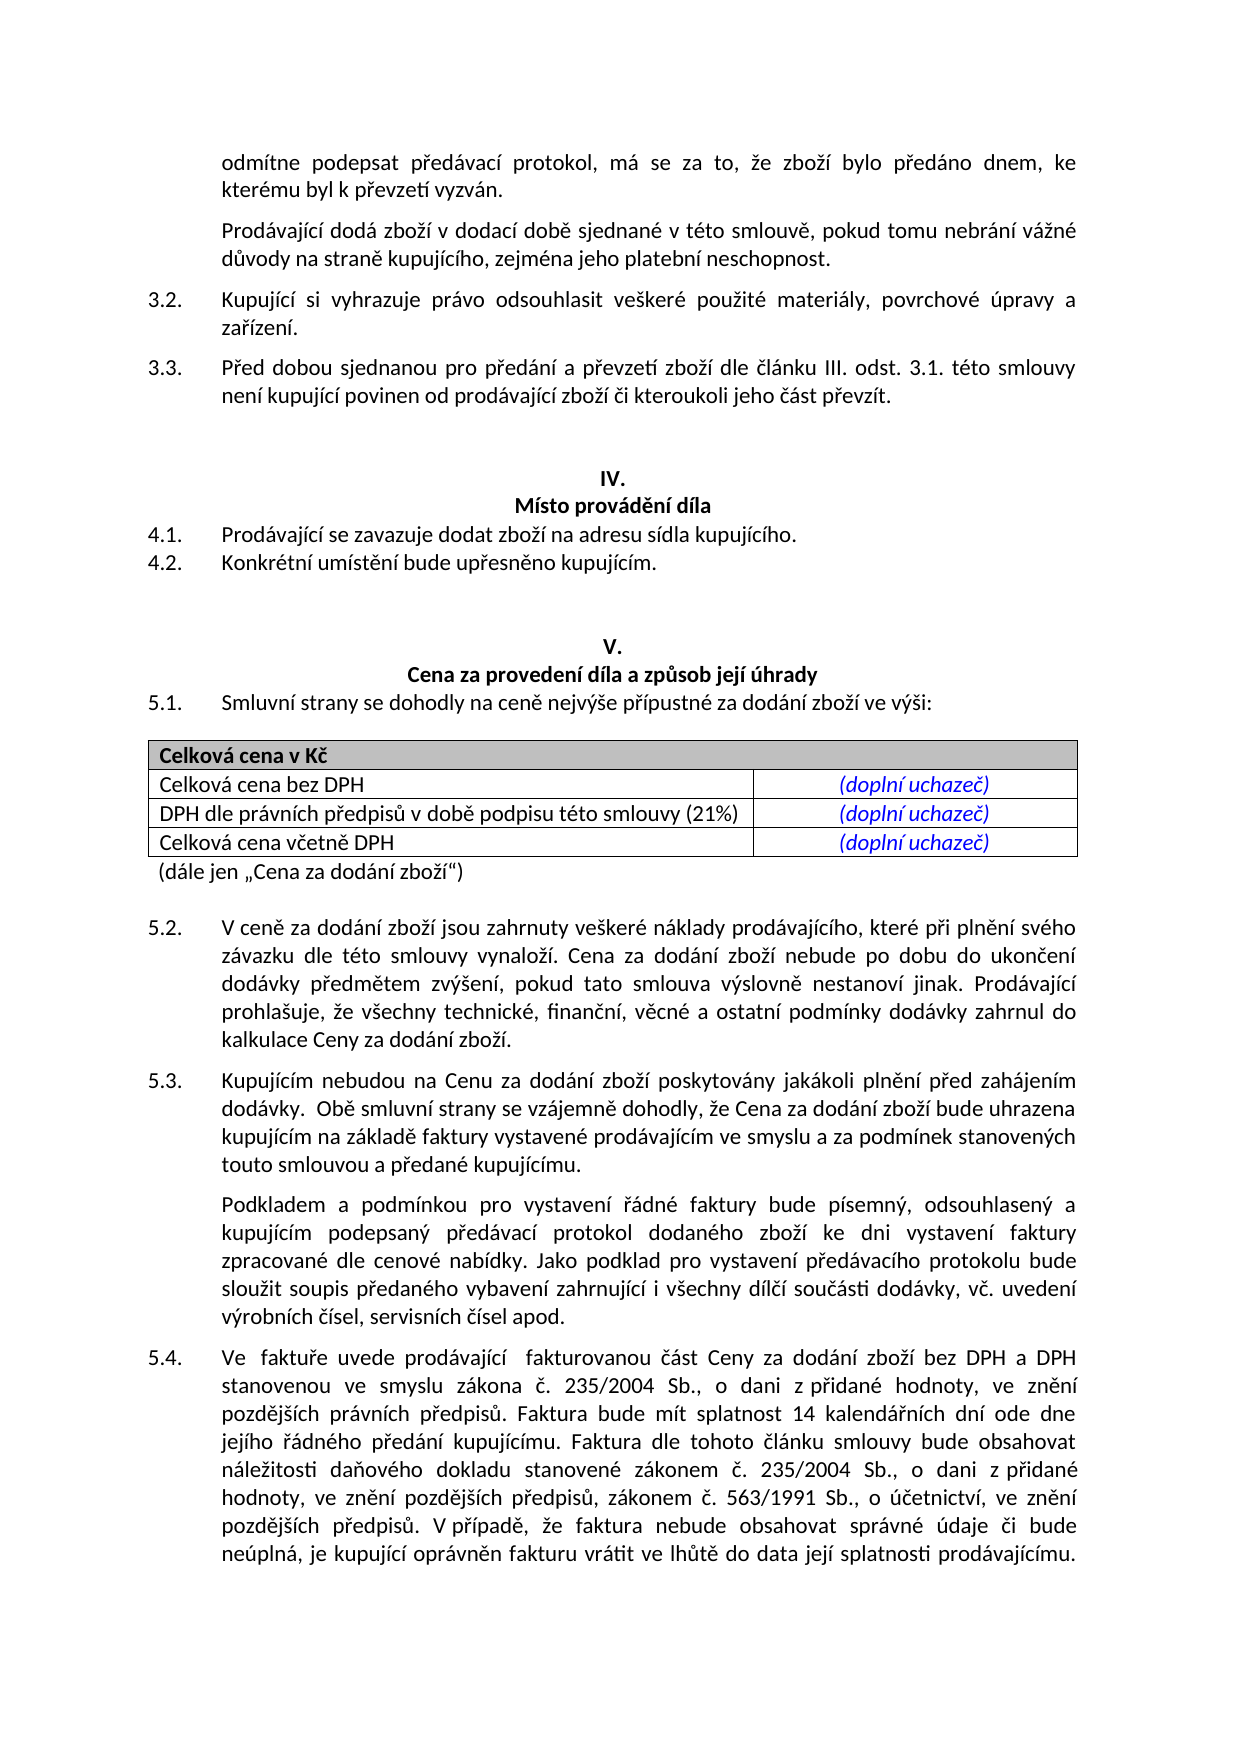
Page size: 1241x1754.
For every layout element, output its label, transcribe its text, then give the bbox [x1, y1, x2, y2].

text IV. [148, 464, 1078, 492]
table_cell Celková cena bez DPH [149, 770, 753, 798]
text 3.3. Před dobou sjednanou pro předání a převzetí zboží dle článku III. odst. 3.1. této smlouvy není kupující povinen od prodávající zboží či kteroukoli jeho část převzít. [148, 353, 1078, 409]
text 4.1. Prodávající se zavazuje dodat zboží na adresu sídla kupujícího. [148, 520, 1078, 548]
text 4.2. Konkrétní umístění bude upřesněno kupujícím. [148, 548, 1078, 576]
table_cell (doplní uchazeč) [754, 828, 1077, 856]
table_cell (doplní uchazeč) [754, 799, 1077, 827]
text Prodávající dodá zboží v dodací době sjednané v této smlouvě, pokud tomu nebrání vážné důvody na straně kupujícího, zejména jeho platební neschopnost. [221, 216, 1078, 272]
text 5.2. V ceně za dodání zboží jsou zahrnuty veškeré náklady prodávajícího, které při plnění svého závazku dle této smlouvy vynaloží. Cena za dodání zboží nebude po dobu do ukončení dodávky předmětem zvýšení, pokud tato smlouva výslovně nestanoví jinak. Prodávající prohlašuje, že všechny technické, finanční, věcné a ostatní podmínky dodávky zahrnul do kalkulace Ceny za dodání zboží. [148, 913, 1078, 1053]
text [148, 1343, 1078, 1567]
text 3.2. Kupující si vyhrazuje právo odsouhlasit veškeré použité materiály, povrchové úpravy a zařízení. [148, 285, 1078, 341]
text Podkladem a podmínkou pro vystavení řádné faktury bude písemný, odsouhlasený a kupujícím podepsaný předávací protokol dodaného zboží ke dni vystavení faktury zpracované dle cenové nabídky. Jako podklad pro vystavení předávacího protokolu bude sloužit soupis předaného vybavení zahrnující i všechny dílčí součásti dodávky, vč. uvedení výrobních čísel, servisních čísel apod. [221, 1190, 1078, 1331]
text (dále jen „Cena za dodání zboží“) [148, 857, 1078, 885]
text 5.3. Kupujícím nebudou na Cenu za dodání zboží poskytovány jakákoli plnění před zahájením dodávky. Obě smluvní strany se vzájemně dohodly, že Cena za dodání zboží bude uhrazena kupujícím na základě faktury vystavené prodávajícím ve smyslu a za podmínek stanovených touto smlouvou a předané kupujícímu. [148, 1066, 1078, 1178]
table_cell DPH dle právních předpisů v době podpisu této smlouvy (21%) [149, 799, 753, 827]
text Místo provádění díla [148, 492, 1078, 520]
table_cell (doplní uchazeč) [754, 770, 1077, 798]
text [221, 148, 1078, 204]
text Cena za provedení díla a způsob její úhrady [148, 660, 1078, 688]
table_header Celková cena v Kč [149, 741, 1077, 769]
table_cell Celková cena včetně DPH [149, 828, 753, 856]
text 5.1. Smluvní strany se dohodly na ceně nejvýše přípustné za dodání zboží ve výši: [148, 688, 1078, 716]
text V. [148, 632, 1078, 660]
